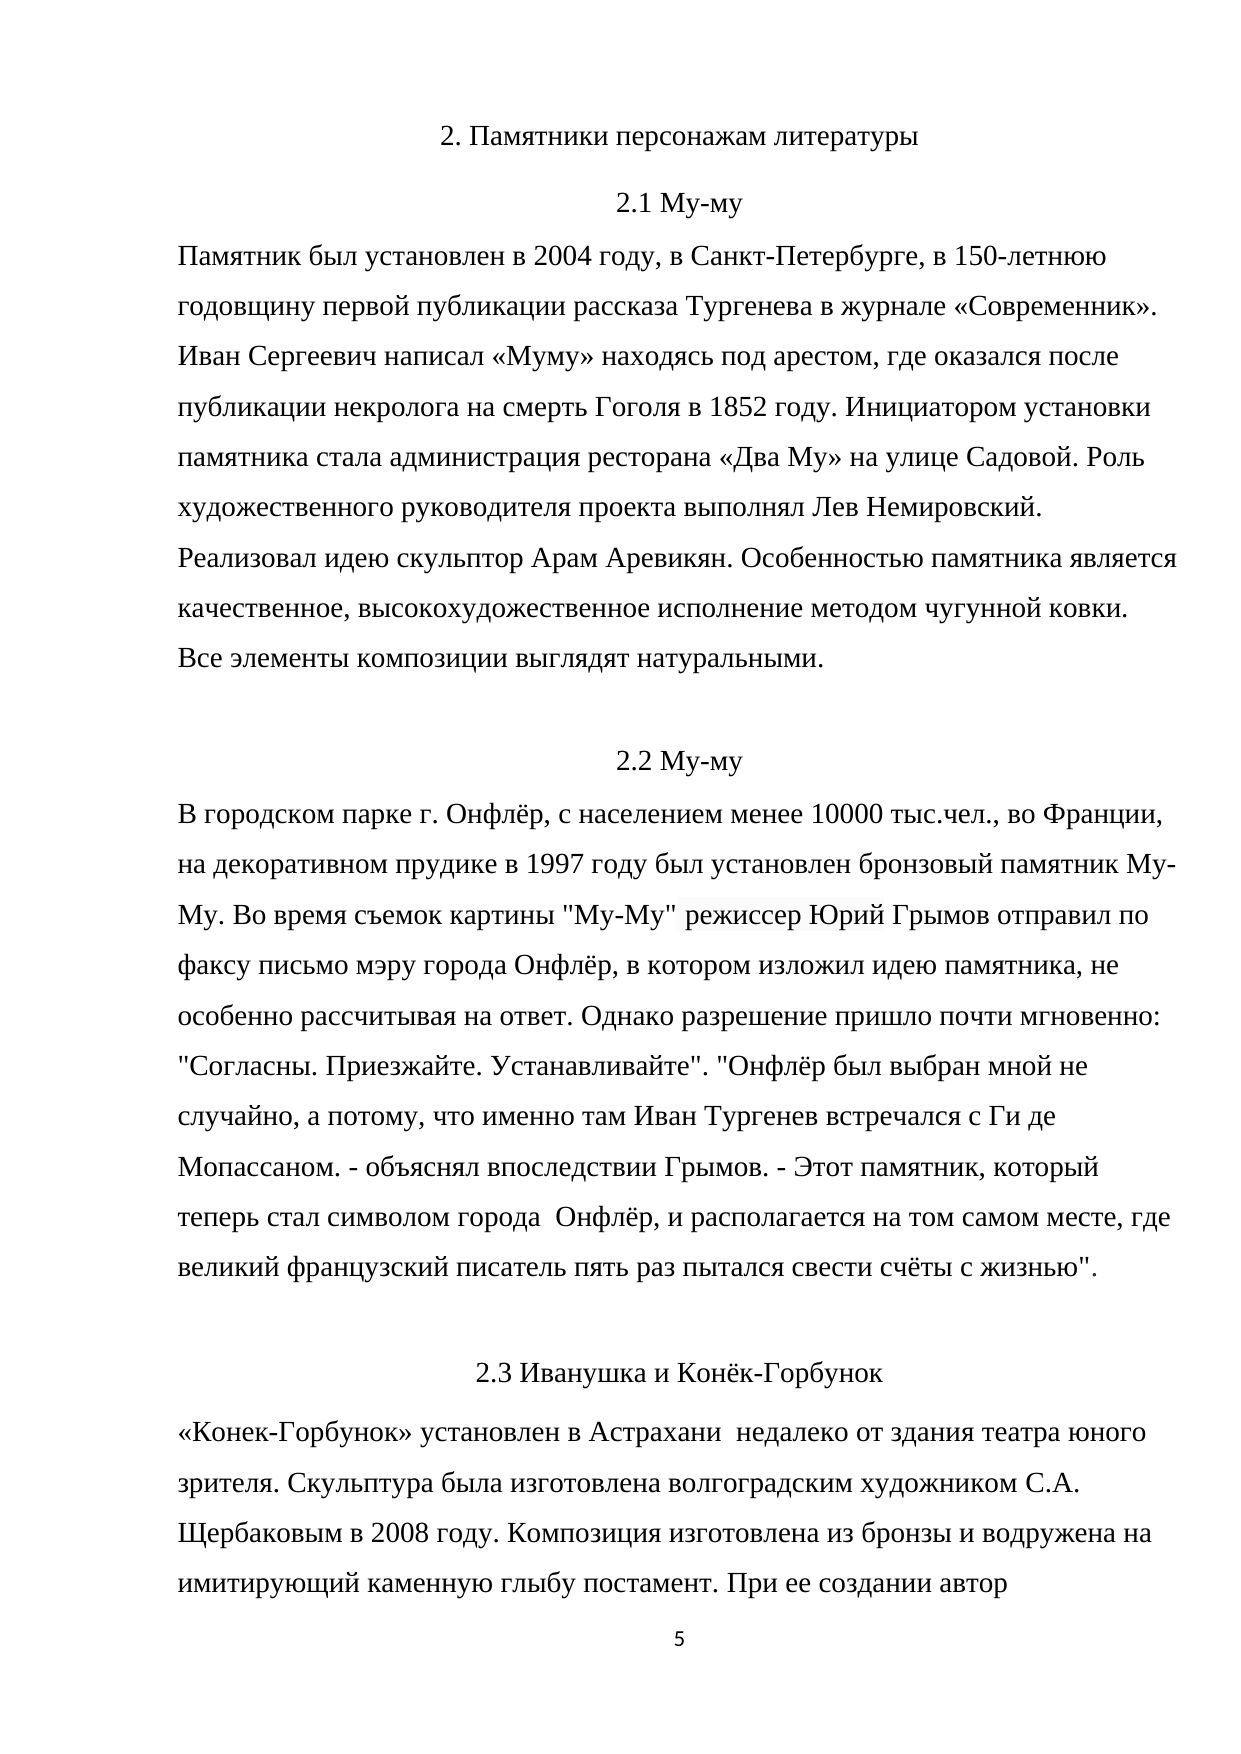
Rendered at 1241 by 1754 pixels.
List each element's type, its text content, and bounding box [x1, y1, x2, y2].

text В городском парке г. Онфлёр, с населением менее 10000 тыс.чел., во Франции, на декоративном прудике в 1997 году был установлен бронзовый памятник Му-Му. Во время съемок картины "Му-Му" режиссер Юрий Грымов отправил по факсу письмо мэру города Онфлёр, в котором изложил идею памятника, не особенно рассчитывая на ответ. Однако разрешение пришло почти мгновенно: "Согласны. Приезжайте. Устанавливайте". "Онфлёр был выбран мной не случайно, а потому, что именно там Иван Тургенев встречался с Ги де Мопассаном. - объяснял впоследствии Грымов. - Этот памятник, который теперь стал символом города Онфлёр, и располагается на том самом месте, где великий французский писатель пять раз пытался свести счёты с жизнью". [177, 796, 1181, 1325]
text 2.3 Иванушка и Конёк-Горбунок [177, 1355, 1181, 1389]
text 2.1 Му-му [177, 185, 1181, 219]
text Памятник был установлен в 2004 году, в Санкт-Петербурге, в 150-летнюю годовщину первой публикации рассказа Тургенева в журнале «Современник». Иван Сергеевич написал «Муму» находясь под арестом, где оказался после публикации некролога на смерть Гоголя в 1852 году. Инициатором установки памятника стала администрация ресторана «Два Му» на улице Садовой. Роль художественного руководителя проекта выполнял Лев Немировский. Реализовал идею скульптор Арам Аревикян. Особенностью памятника является качественное, высокохудожественное исполнение методом чугунной ковки. Все элементы композиции выглядят натуральными. [177, 238, 1181, 674]
text 2.2 Му-му [177, 743, 1181, 777]
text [177, 1414, 1181, 1599]
text 2. Памятники персонажам литературы [177, 118, 1181, 152]
